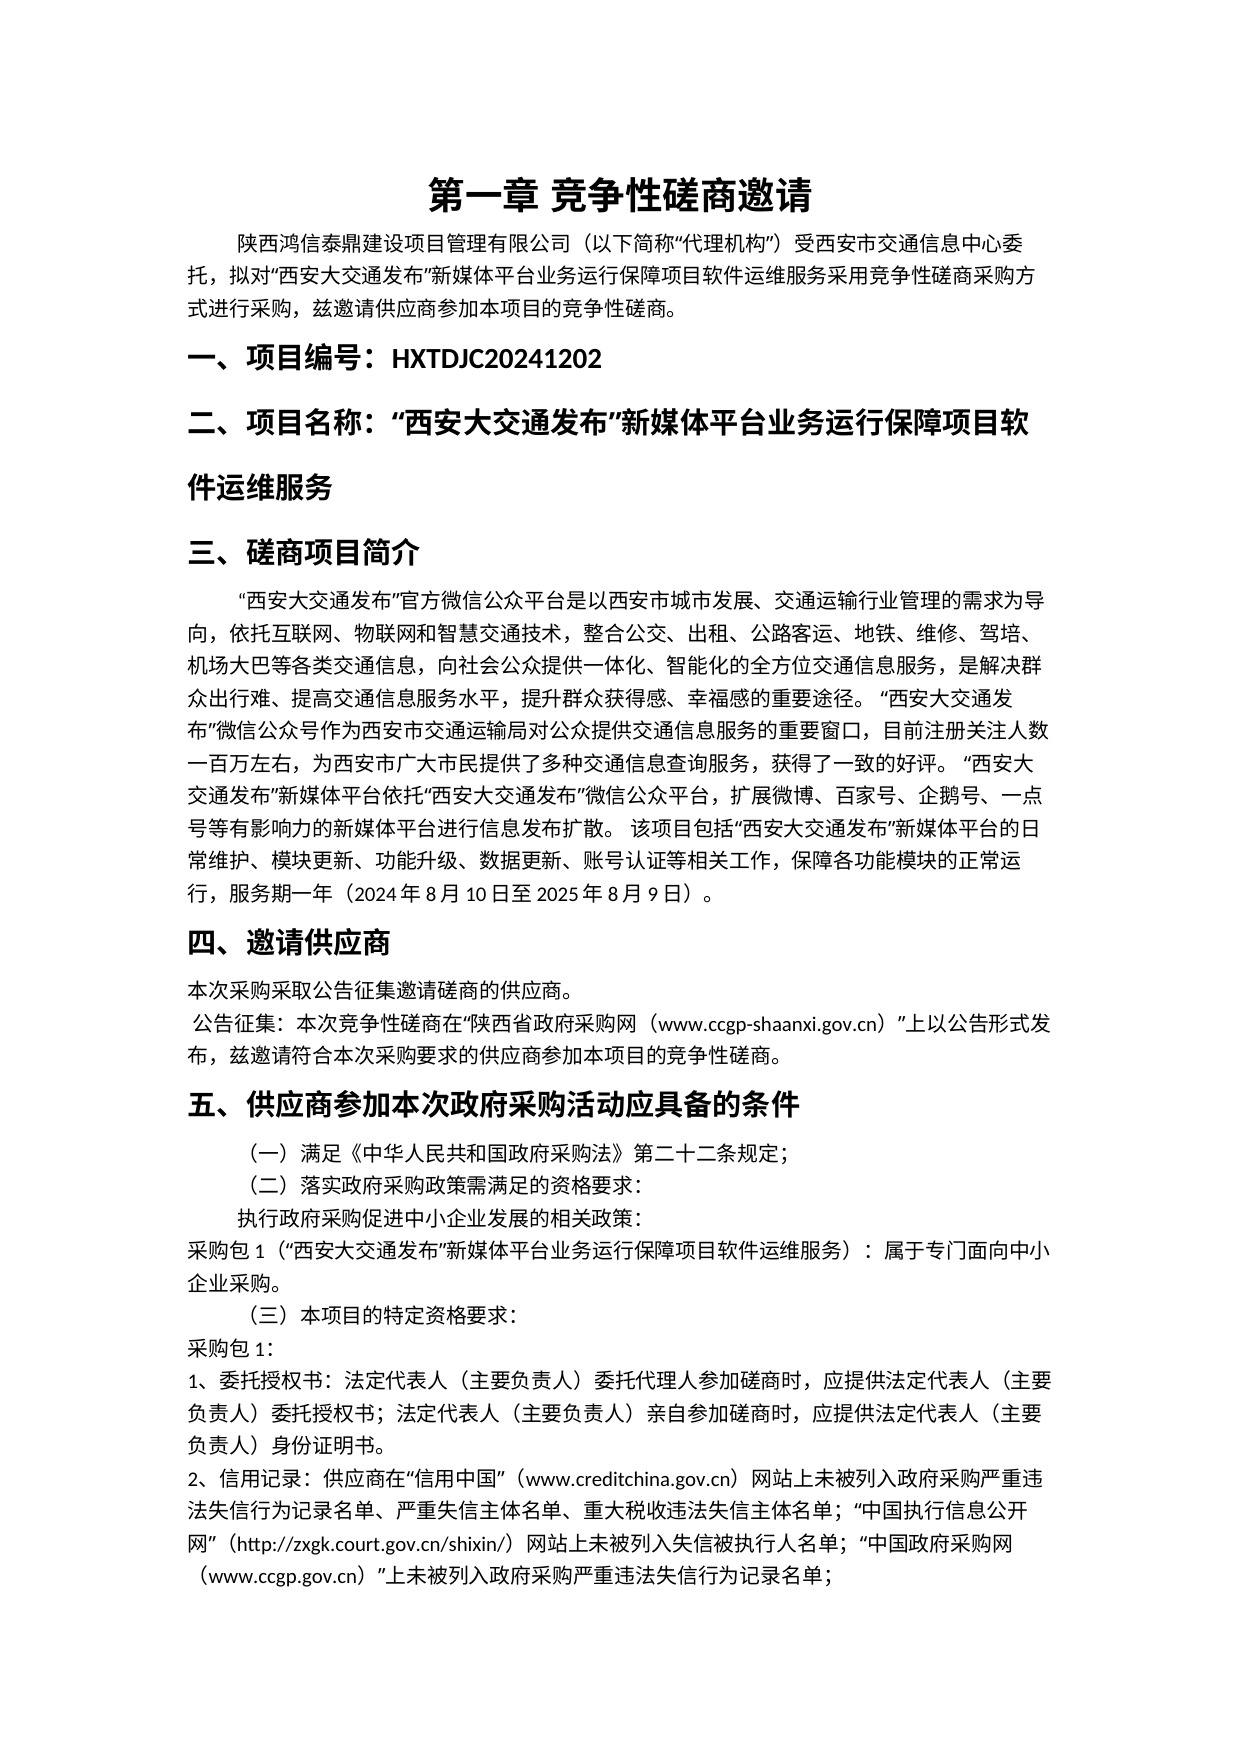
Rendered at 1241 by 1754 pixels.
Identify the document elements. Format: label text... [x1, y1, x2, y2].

text （三）本项目的特定资格要求： [187, 1299, 1053, 1332]
text 采购包1： [187, 1332, 1053, 1364]
text 三、磋商项目简介 [187, 519, 1053, 584]
text 陕西鸿信泰鼎建设项目管理有限公司（以下简称“代理机构”）受西安市交通信息中心委托，拟对“西安大交通发布”新媒体平台业务运行保障项目软件运维服务采用竞争性磋商采购方式进行采购，兹邀请供应商参加本项目的竞争性磋商。 [187, 227, 1053, 324]
text 五、供应商参加本次政府采购活动应具备的条件 [187, 1072, 1053, 1137]
text 采购包1（“西安大交通发布”新媒体平台业务运行保障项目软件运维服务）：属于专门面向中小企业采购。 [187, 1234, 1053, 1299]
text “西安大交通发布”官方微信公众平台是以西安市城市发展、交通运输行业管理的需求为导向，依托互联网、物联网和智慧交通技术，整合公交、出租、公路客运、地铁、维修、驾培、机场大巴等各类交通信息，向社会公众提供一体化、智能化的全方位交通信息服务，是解决群众出行难、提高交通信息服务水平，提升群众获得感、幸福感的重要途径。 “西安大交通发布”微信公众号作为西安市交通运输局对公众提供交通信息服务的重要窗口，目前注册关注人数一百万左右，为西安市广大市民提供了多种交通信息查询服务，获得了一致的好评。 “西安大交通发布”新媒体平台依托“西安大交通发布”微信公众平台，扩展微博、百家号、企鹅号、一点号等有影响力的新媒体平台进行信息发布扩散。 该项目包括“西安大交通发布”新媒体平台的日常维护、模块更新、功能升级、数据更新、账号认证等相关工作，保障各功能模块的正常运行，服务期一年（2024年8月10日至2025年8月9日）。 [187, 584, 1053, 909]
text （一）满足《中华人民共和国政府采购法》第二十二条规定； [187, 1137, 1053, 1169]
text 本次采购采取公告征集邀请磋商的供应商。 [187, 974, 1053, 1007]
text 一、项目编号：HXTDJC20241202 [187, 324, 1053, 389]
text 2、信用记录：供应商在“信用中国”（www.creditchina.gov.cn）网站上未被列入政府采购严重违法失信行为记录名单、严重失信主体名单、重大税收违法失信主体名单；“中国执行信息公开网”（http://zxgk.court.gov.cn/shixin/）网站上未被列入失信被执行人名单；“中国政府采购网（www.ccgp.gov.cn）”上未被列入政府采购严重违法失信行为记录名单； [187, 1462, 1053, 1592]
text 1、委托授权书：法定代表人（主要负责人）委托代理人参加磋商时，应提供法定代表人（主要负责人）委托授权书；法定代表人（主要负责人）亲自参加磋商时，应提供法定代表人（主要负责人）身份证明书。 [187, 1364, 1053, 1462]
text 公告征集：本次竞争性磋商在“陕西省政府采购网（www.ccgp-shaanxi.gov.cn）”上以公告形式发布，兹邀请符合本次采购要求的供应商参加本项目的竞争性磋商。 [187, 1007, 1053, 1072]
text 第一章 竞争性磋商邀请 [187, 162, 1053, 227]
text （二）落实政府采购政策需满足的资格要求： [187, 1169, 1053, 1202]
text 四、邀请供应商 [187, 909, 1053, 974]
text 二、项目名称：“西安大交通发布”新媒体平台业务运行保障项目软件运维服务 [187, 389, 1053, 519]
text 执行政府采购促进中小企业发展的相关政策： [187, 1202, 1053, 1234]
